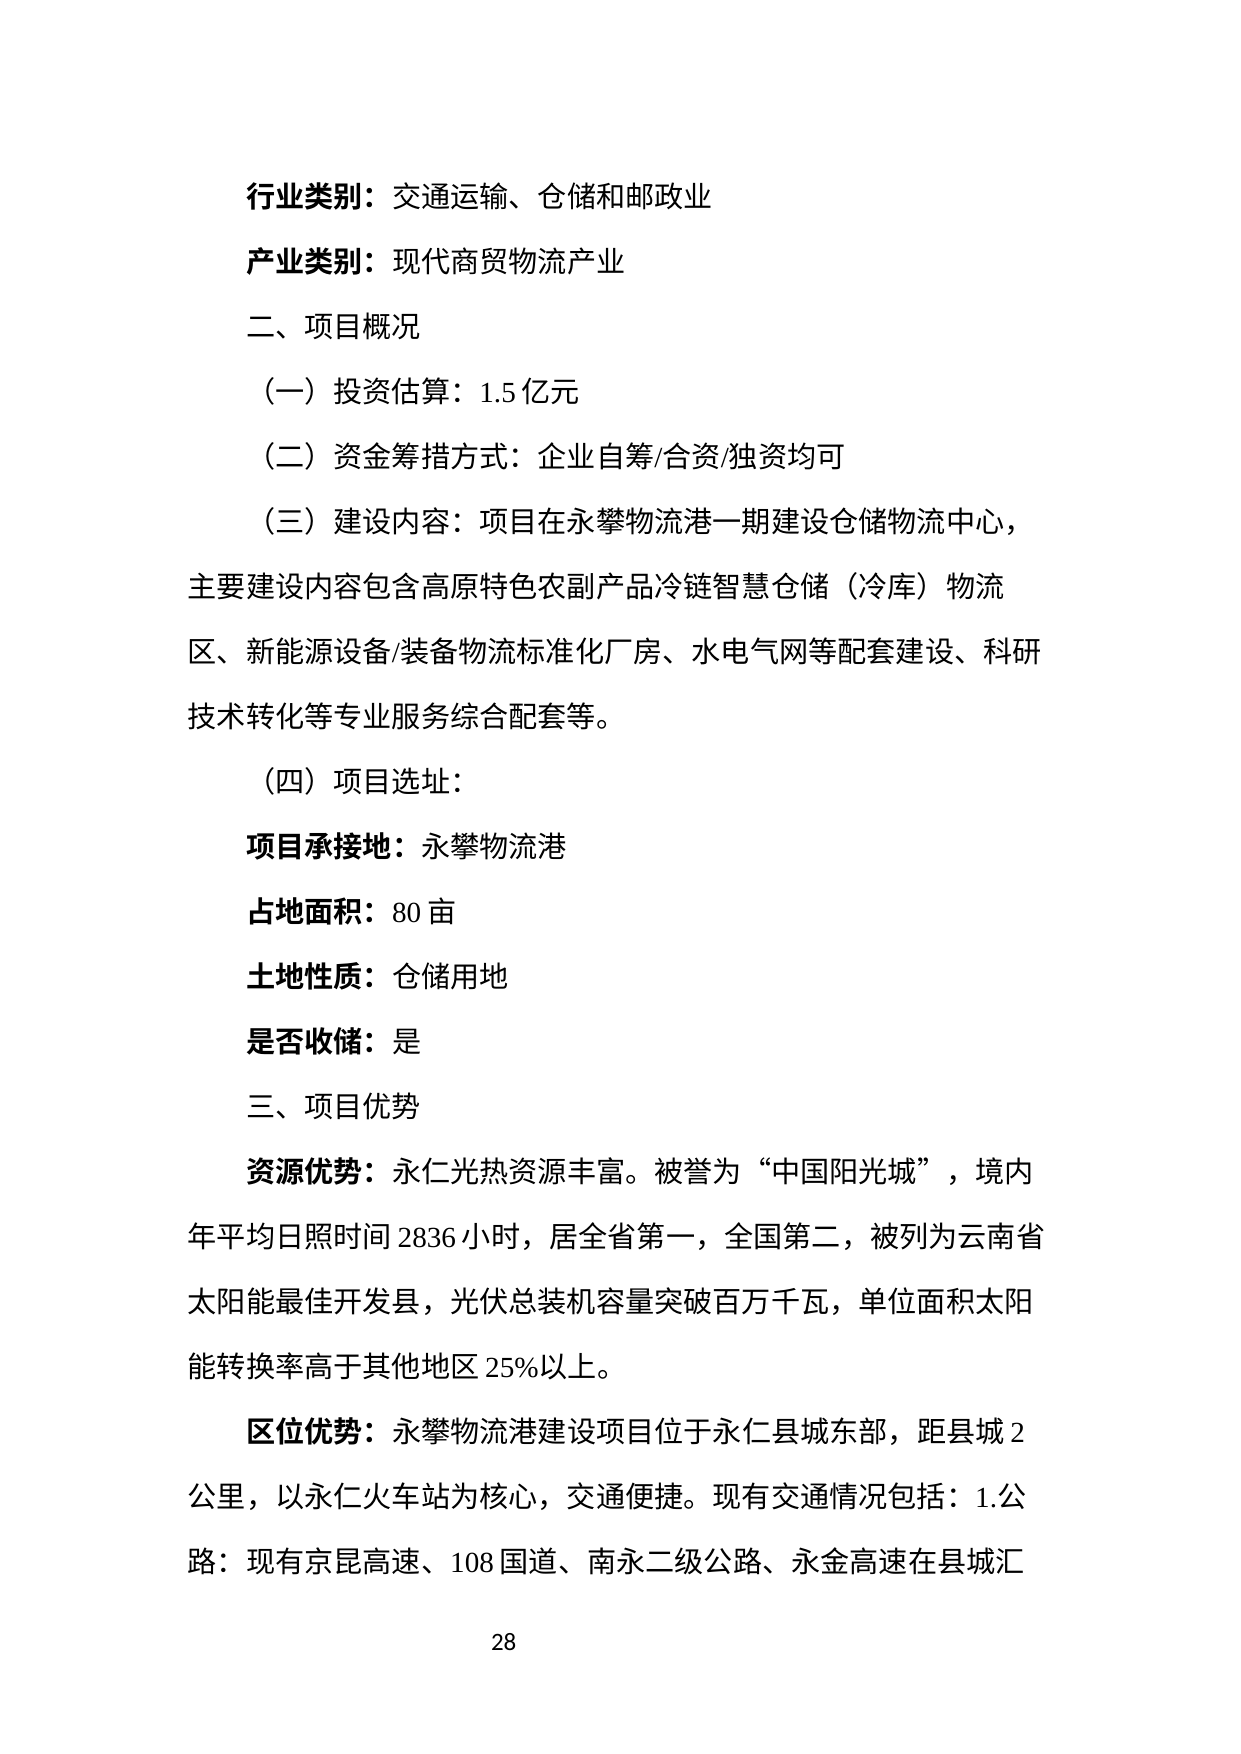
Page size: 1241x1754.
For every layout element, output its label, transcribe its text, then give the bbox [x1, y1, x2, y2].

text 产业类别：现代商贸物流产业 [187, 227, 1053, 292]
text 土地性质：仓储用地 [187, 942, 1053, 1007]
list 三、项目优势 [187, 1072, 1053, 1137]
text （一）投资估算：1.5亿元 [187, 357, 1053, 422]
text （二）资金筹措方式：企业自筹/合资/独资均可 [187, 422, 1053, 487]
text 占地面积：80亩 [187, 877, 1053, 942]
text 资源优势：永仁光热资源丰富。被誉为“中国阳光城”，境内年平均日照时间2836小时，居全省第一，全国第二，被列为云南省太阳能最佳开发县，光伏总装机容量突破百万千瓦，单位面积太阳能转换率高于其他地区25%以上。 [187, 1137, 1053, 1397]
text （四）项目选址： [187, 747, 1053, 812]
text 行业类别：交通运输、仓储和邮政业 [187, 162, 1053, 227]
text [187, 1397, 1053, 1592]
text 二、项目概况 [187, 292, 1053, 357]
text 是否收储：是 [187, 1007, 1053, 1072]
text （三）建设内容：项目在永攀物流港一期建设仓储物流中心，主要建设内容包含高原特色农副产品冷链智慧仓储（冷库）物流区、新能源设备/装备物流标准化厂房、水电气网等配套建设、科研技术转化等专业服务综合配套等。 [187, 487, 1053, 747]
text 项目承接地：永攀物流港 [187, 812, 1053, 877]
